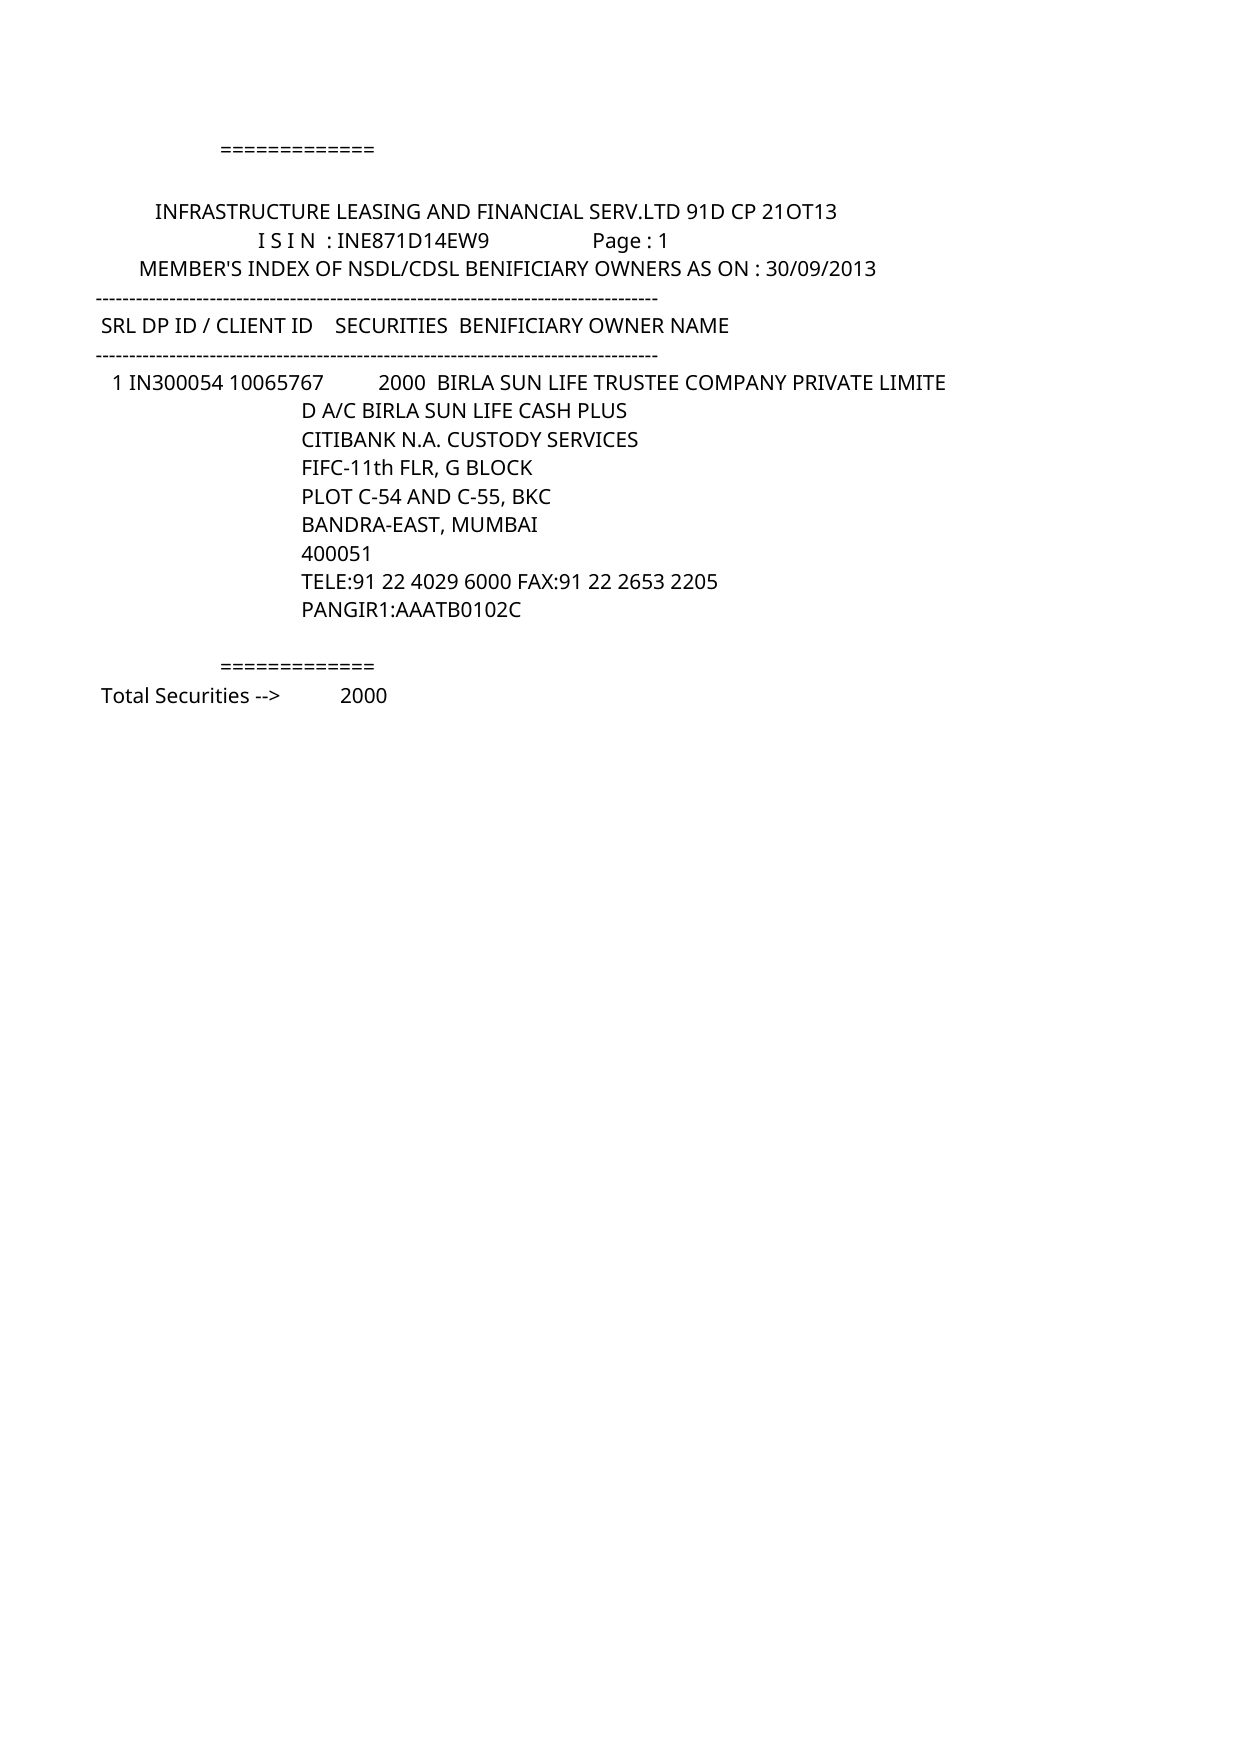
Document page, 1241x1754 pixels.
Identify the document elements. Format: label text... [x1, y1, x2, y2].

text ============= [90, 652, 1165, 681]
text SRL DP ID / CLIENT ID SECURITIES BENIFICIARY OWNER NAME [90, 311, 1165, 340]
text ------------------------------------------------------------------------------------ [90, 283, 1165, 311]
text FIFC-11th FLR, G BLOCK [90, 453, 1165, 482]
text PLOT C-54 AND C-55, BKC [90, 482, 1165, 510]
text PANGIR1:AAATB0102C [90, 596, 1165, 624]
text I S I N : INE871D14EW9 Page : 1 [90, 226, 1165, 254]
text TELE:91 22 4029 6000 FAX:91 22 2653 2205 [90, 567, 1165, 596]
text 400051 [90, 539, 1165, 567]
text Total Securities --> 2000 [90, 681, 1165, 709]
text 1 IN300054 10065767 2000 BIRLA SUN LIFE TRUSTEE COMPANY PRIVATE LIMITE [90, 368, 1165, 397]
text BANDRA-EAST, MUMBAI [90, 510, 1165, 539]
text INFRASTRUCTURE LEASING AND FINANCIAL SERV.LTD 91D CP 21OT13 [90, 197, 1165, 226]
text CITIBANK N.A. CUSTODY SERVICES [90, 425, 1165, 453]
text ============= [90, 135, 1165, 197]
text MEMBER'S INDEX OF NSDL/CDSL BENIFICIARY OWNERS AS ON : 30/09/2013 [90, 254, 1165, 283]
text D A/C BIRLA SUN LIFE CASH PLUS [90, 397, 1165, 425]
text ------------------------------------------------------------------------------------ [90, 340, 1165, 368]
